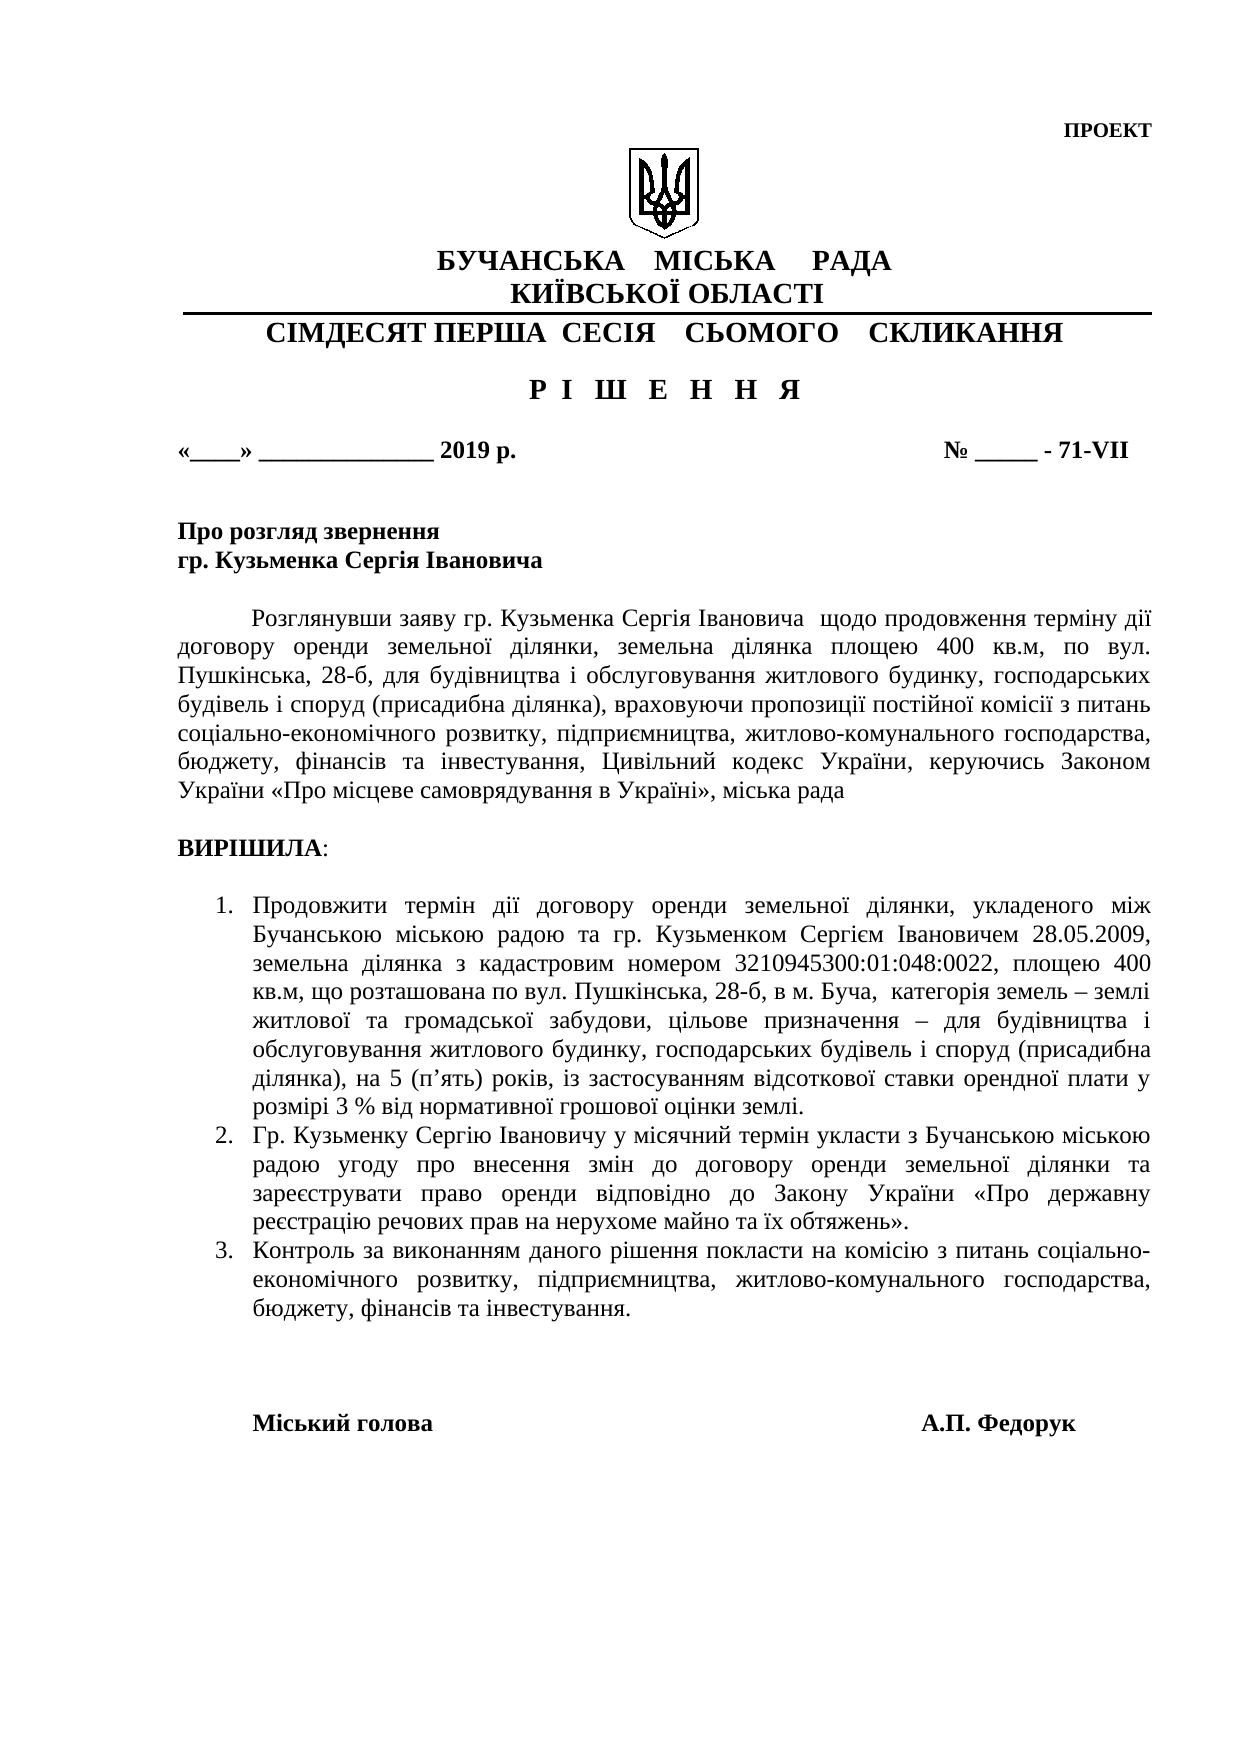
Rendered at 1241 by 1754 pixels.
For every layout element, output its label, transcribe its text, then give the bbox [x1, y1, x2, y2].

list Контроль за виконанням даного рішення покласти на комісію з питань соціально-економічного розвитку, підприємництва, житлово-комунального господарства, бюджету, фінансів та інвестування. [215, 1235, 1152, 1321]
text Про розгляд звернення [177, 516, 1152, 545]
subtitle Р І Ш Е Н Н Я [177, 372, 1152, 406]
list Продовжити термін дії договору оренди земельної ділянки, укладеного між Бучанською міською радою та гр. Кузьменком Сергієм Івановичем 28.05.2009, земельна ділянка з кадастровим номером 3210945300:01:048:0022, площею 400 кв.м, що розташована по вул. Пушкінська, 28-б, в м. Буча, категорія земель – землі житлової та громадської забудови, цільове призначення – для будівництва і обслуговування житлового будинку, господарських будівель і споруд (присадибна ділянка), на 5 (п’ять) років, із застосуванням відсоткової ставки орендної плати у розмірі 3 % від нормативної грошової оцінки землі. [215, 890, 1152, 1120]
text гр. Кузьменка Сергія Івановича [177, 545, 1152, 574]
subtitle Міський голова А.П. Федорук [177, 1408, 1152, 1436]
text СІМДЕСЯТ ПЕРША СЕСІЯ СЬОМОГО СКЛИКАННЯ [177, 315, 1152, 348]
text Розглянувши заяву гр. Кузьменка Сергія Івановича щодо продовження терміну дії договору оренди земельної ділянки, земельна ділянка площею 400 кв.м, по вул. Пушкінська, 28-б, для будівництва і обслуговування житлового будинку, господарських будівель і споруд (присадибна ділянка), враховуючи пропозиції постійної комісії з питань соціально-економічного розвитку, підприємництва, житлово-комунального господарства, бюджету, фінансів та інвестування, Цивільний кодекс України, керуючись Законом України «Про місцеве самоврядування в Україні», міська рада [177, 603, 1152, 804]
subtitle КИЇВСЬКОЇ ОБЛАСТІ [183, 276, 1152, 312]
subtitle ПРОЕКТ [177, 118, 1152, 142]
text ВИРІШИЛА: [177, 833, 1152, 861]
text БУЧАНСЬКА МІСЬКА РАДА [177, 243, 1152, 276]
subtitle «____» ______________ 2019 р. № _____ - 71-VII [177, 435, 1152, 463]
list Гр. Кузьменку Сергію Івановичу у місячний термін укласти з Бучанською міською радою угоду про внесення змін до договору оренди земельної ділянки та зареєструвати право оренди відповідно до Закону України «Про державну реєстрацію речових прав на нерухоме майно та їх обтяжень». [215, 1120, 1152, 1235]
